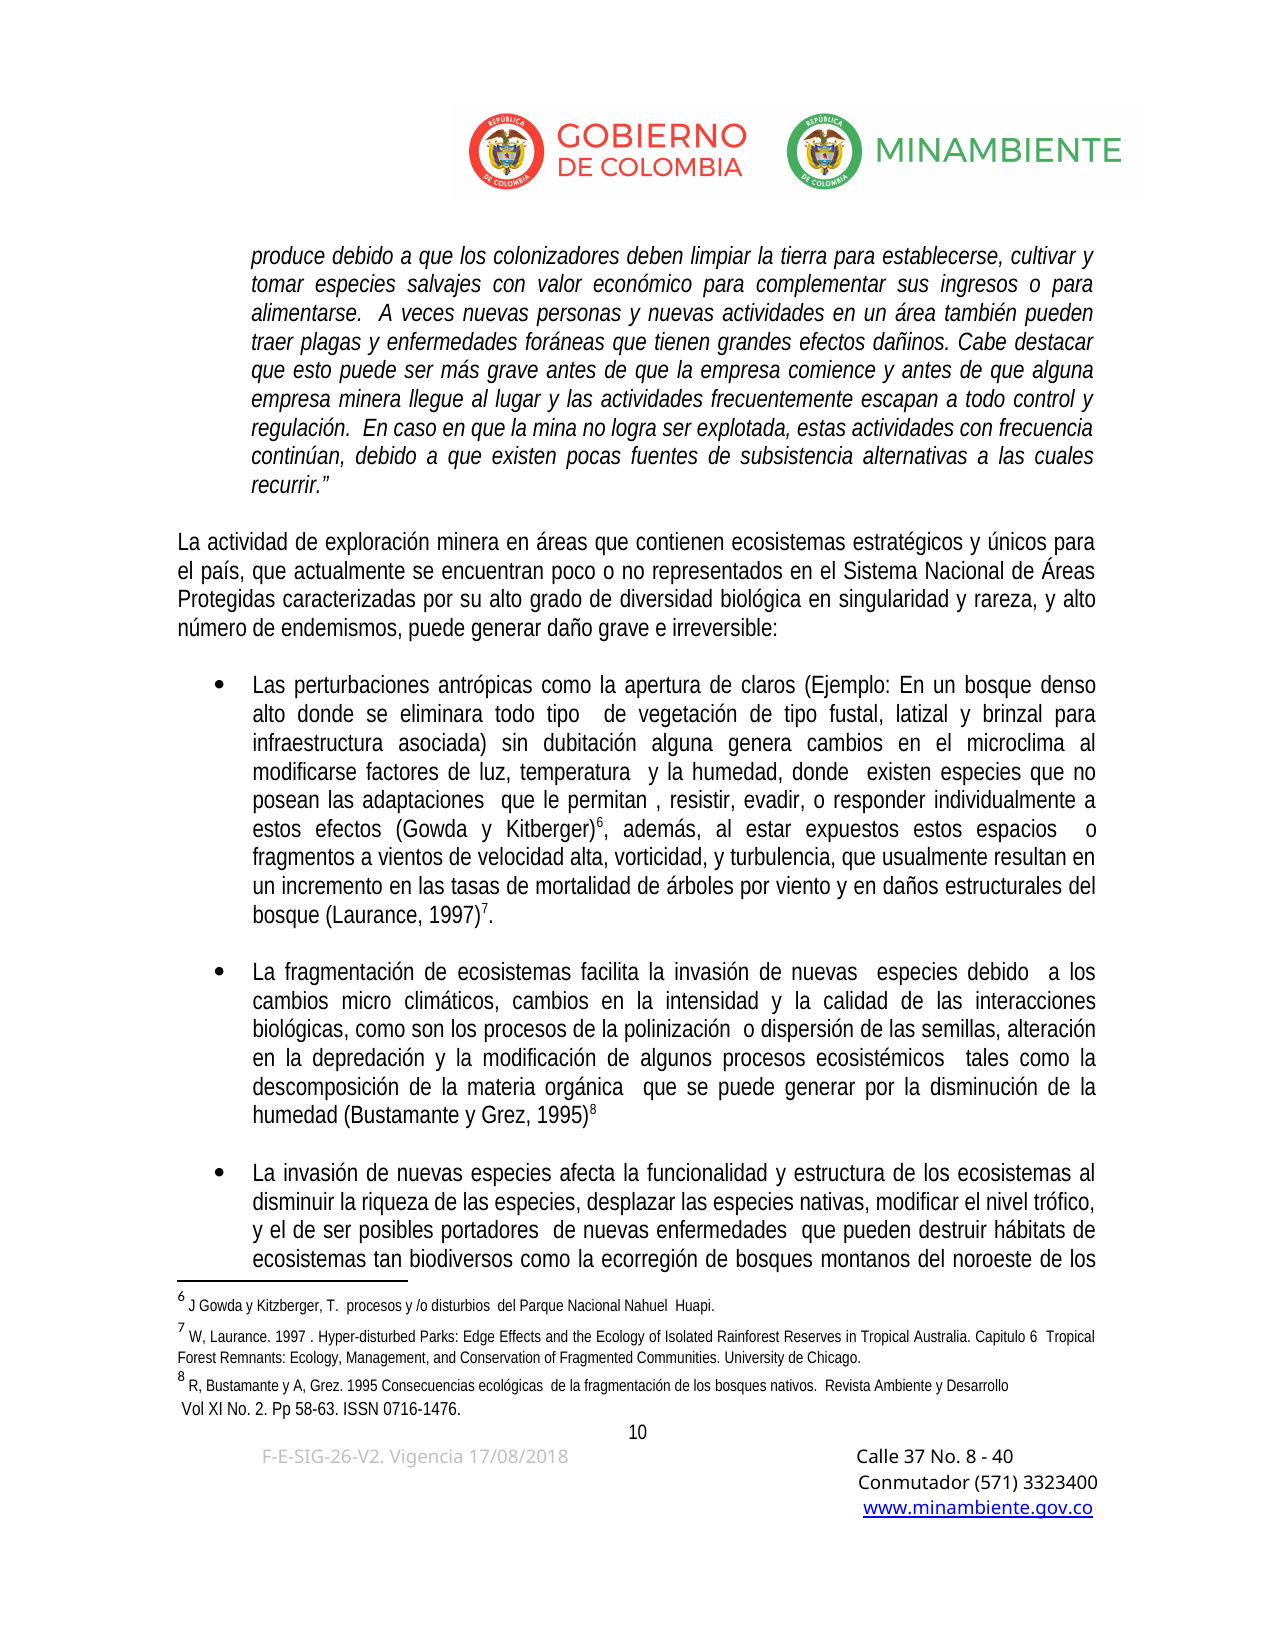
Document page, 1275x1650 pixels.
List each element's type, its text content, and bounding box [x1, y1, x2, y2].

list La fragmentación de ecosistemas facilita la invasión de nuevas especies debido a los cambios micro climáticos, cambios en la intensidad y la calidad de las interacciones biológicas, como son los procesos de la polinización o dispersión de las semillas, alteración en la depredación y la modificación de algunos procesos ecosistémicos tales como la descomposición de la materia orgánica que se puede generar por la disminución de la humedad (Bustamante y Grez, 1995) [215, 957, 1098, 1129]
text La actividad de exploración minera en áreas que contienen ecosistemas estratégicos y únicos para el país, que actualmente se encuentran poco o no representados en el Sistema Nacional de Áreas Protegidas caracterizadas por su alto grado de diversidad biológica en singularidad y rareza, y alto número de endemismos, puede generar daño grave e irreversible: [177, 527, 1098, 642]
list Las perturbaciones antrópicas como la apertura de claros (Ejemplo: En un bosque denso alto donde se eliminara todo tipo de vegetación de tipo fustal, latizal y brinzal para infraestructura asociada) sin dubitación alguna genera cambios en el microclima al modificarse factores de luz, temperatura y la humedad, donde existen especies que no posean las adaptaciones que le permitan , resistir, evadir, o responder individualmente a estos efectos (Gowda y Kitberger), además, al estar expuestos estos espacios o fragmentos a vientos de velocidad alta, vorticidad, y turbulencia, que usualmente resultan en un incremento en las tasas de mortalidad de árboles por viento y en daños estructurales del bosque (Laurance, 1997). [215, 670, 1098, 928]
picture [450, 101, 1140, 201]
